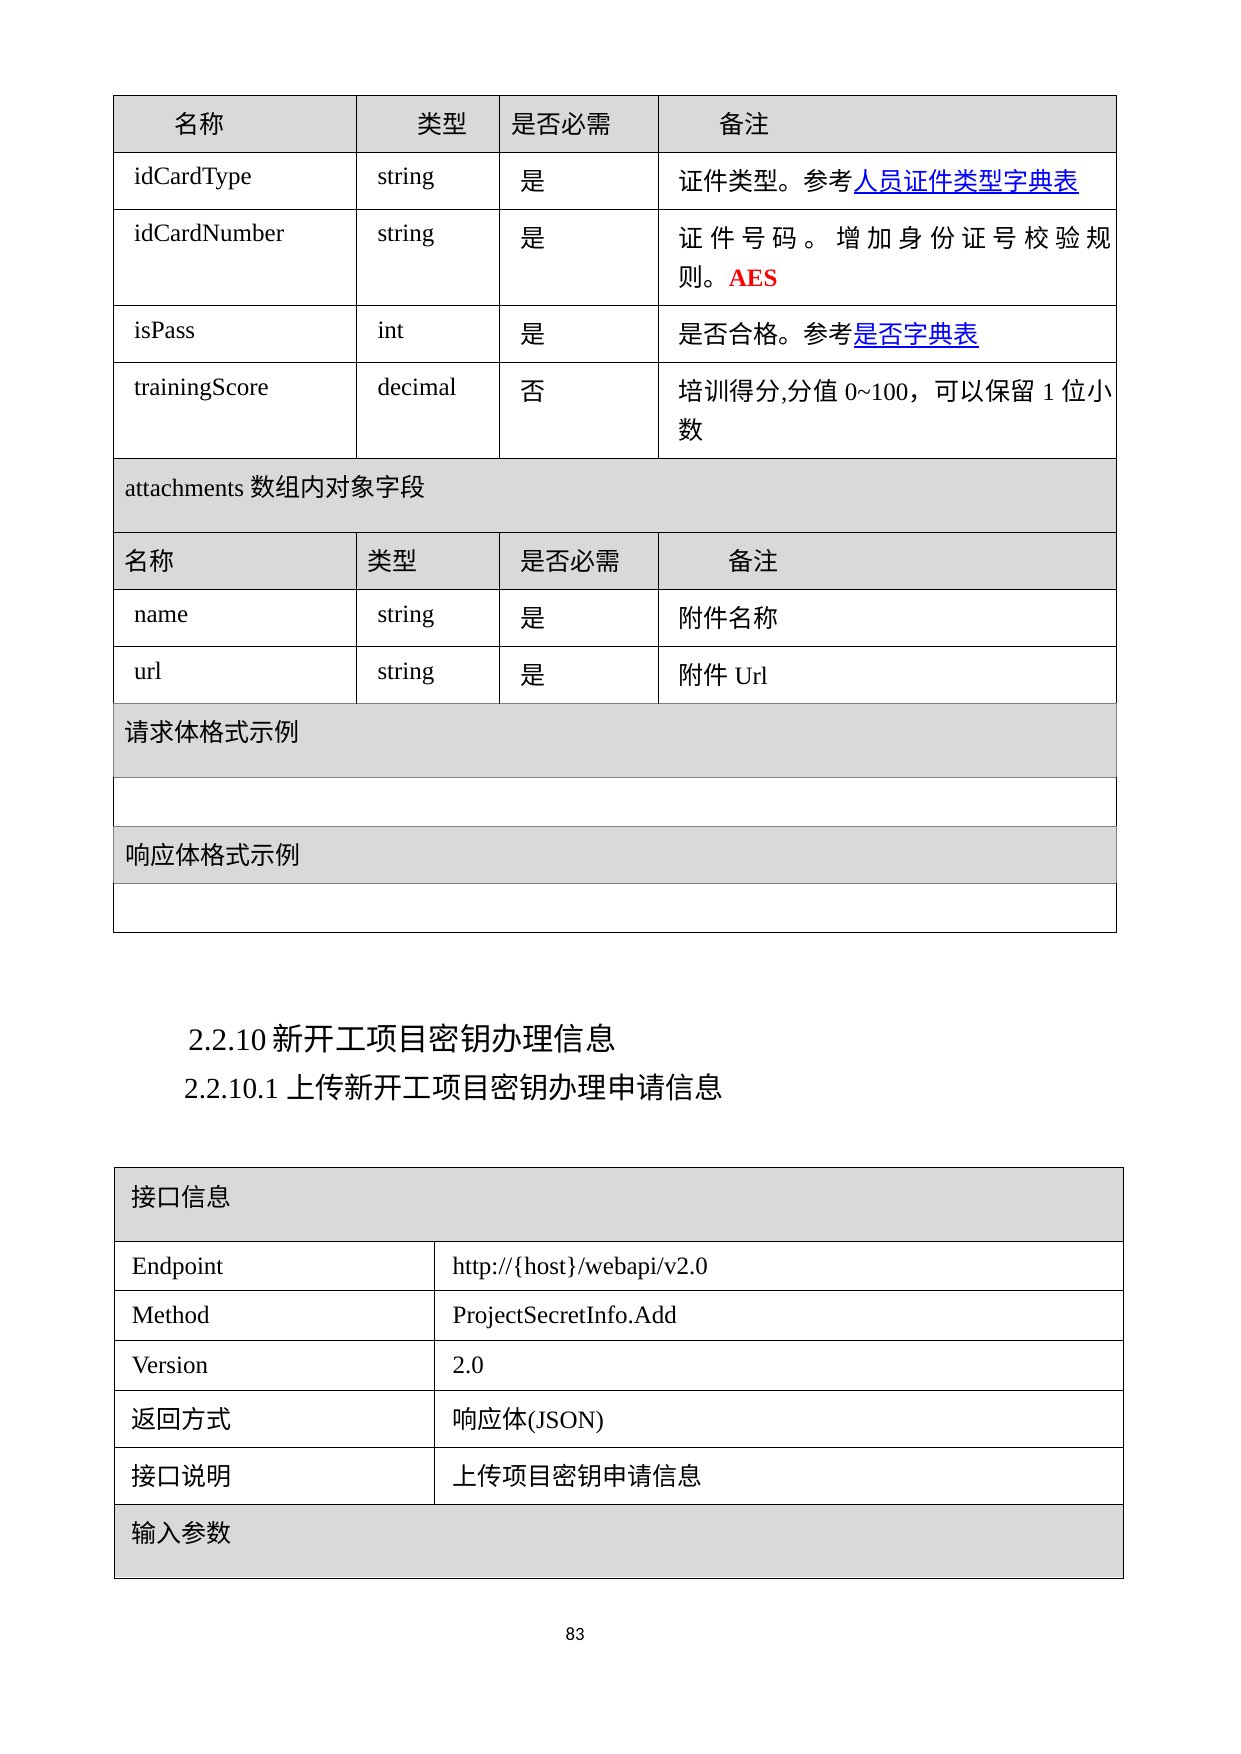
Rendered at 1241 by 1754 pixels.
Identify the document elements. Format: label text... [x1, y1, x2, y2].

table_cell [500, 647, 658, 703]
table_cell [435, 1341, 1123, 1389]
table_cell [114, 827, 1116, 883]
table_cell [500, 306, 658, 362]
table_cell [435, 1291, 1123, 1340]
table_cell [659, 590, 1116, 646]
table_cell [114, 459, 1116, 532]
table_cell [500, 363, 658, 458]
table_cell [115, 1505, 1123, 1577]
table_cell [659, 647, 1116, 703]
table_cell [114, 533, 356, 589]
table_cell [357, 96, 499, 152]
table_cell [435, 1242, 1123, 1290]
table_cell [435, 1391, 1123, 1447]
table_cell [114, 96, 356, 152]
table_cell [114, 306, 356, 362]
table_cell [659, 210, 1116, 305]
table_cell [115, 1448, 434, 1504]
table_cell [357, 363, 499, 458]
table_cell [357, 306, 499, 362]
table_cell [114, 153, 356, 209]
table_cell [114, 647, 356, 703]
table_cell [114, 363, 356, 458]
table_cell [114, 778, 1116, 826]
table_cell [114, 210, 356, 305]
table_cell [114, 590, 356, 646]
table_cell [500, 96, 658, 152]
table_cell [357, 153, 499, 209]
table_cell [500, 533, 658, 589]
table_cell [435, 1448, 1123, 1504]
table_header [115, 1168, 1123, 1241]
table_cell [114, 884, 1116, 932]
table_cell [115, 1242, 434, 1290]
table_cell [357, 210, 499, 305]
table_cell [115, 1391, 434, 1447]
subtitle 2.2.10新开工项目密钥办理信息 [188, 1014, 1134, 1060]
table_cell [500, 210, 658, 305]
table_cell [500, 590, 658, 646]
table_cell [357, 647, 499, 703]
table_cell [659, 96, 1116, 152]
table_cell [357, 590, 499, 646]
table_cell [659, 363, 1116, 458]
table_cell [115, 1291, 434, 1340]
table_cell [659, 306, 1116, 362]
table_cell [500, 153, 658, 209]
subtitle 2.2.10.1 上传新开工项目密钥办理申请信息 [184, 1064, 1134, 1107]
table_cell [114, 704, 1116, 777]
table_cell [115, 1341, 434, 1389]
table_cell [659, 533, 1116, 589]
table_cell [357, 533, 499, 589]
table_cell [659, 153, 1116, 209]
